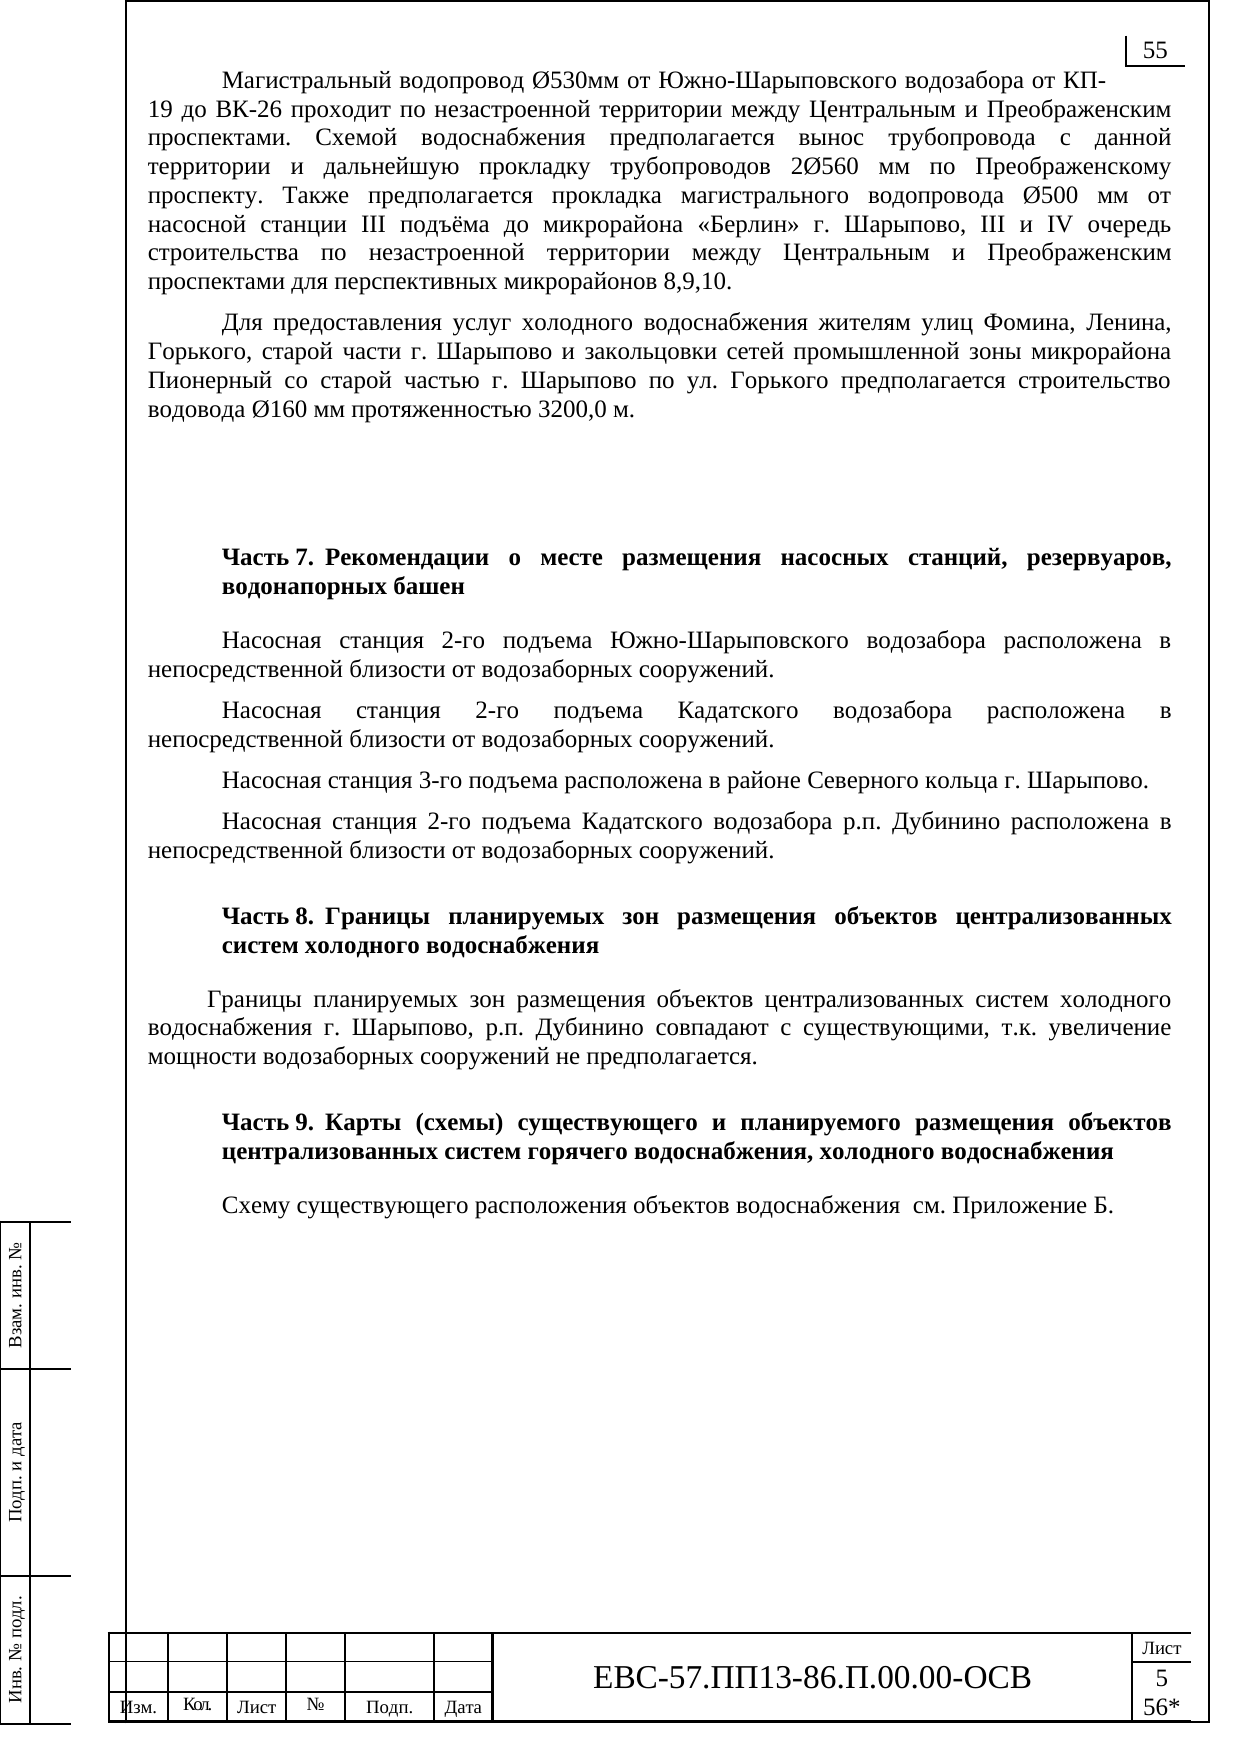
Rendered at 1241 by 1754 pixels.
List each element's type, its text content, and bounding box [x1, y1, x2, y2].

text Насосная станция 2-го подъема Кадатского водозабора расположена в непосредственной близости от водозаборных сооружений. [148, 695, 1172, 752]
text Насосная станция 3-го подъема расположена в районе Северного кольца г. Шарыпово. [148, 765, 1172, 794]
subtitle Рекомендации о месте размещения насосных станций, резервуаров, водонапорных башен [222, 542, 1172, 600]
text Насосная станция 2-го подъема Южно-Шарыповского водозабора расположена в непосредственной близости от водозаборных сооружений. [148, 625, 1172, 682]
text Для предоставления услуг холодного водоснабжения жителям улиц Фомина, Ленина, Горького, старой части г. Шарыпово и закольцовки сетей промышленной зоны микрорайона Пионерный со старой частью г. Шарыпово по ул. Горького предполагается строительство водовода Ø160 мм протяженностью 3200,0 м. [148, 307, 1172, 422]
text Границы планируемых зон размещения объектов централизованных систем холодного водоснабжения г. Шарыпово, р.п. Дубинино совпадают с существующими, т.к. увеличение мощности водозаборных сооружений не предполагается. [148, 984, 1172, 1070]
subtitle Границы планируемых зон размещения объектов централизованных систем холодного водоснабжения [222, 901, 1172, 959]
text Схему существующего расположения объектов водоснабжения см. Приложение Б. [148, 1190, 1172, 1219]
text Магистральный водопровод Ø530мм от Южно-Шарыповского водозабора от КП-19 до ВК-26 проходит по незастроенной территории между Центральным и Преображенским проспектами. Схемой водоснабжения предполагается вынос трубопровода с данной территории и дальнейшую прокладку трубопроводов 2Ø560 мм по Преображенскому проспекту. Также предполагается прокладка магистрального водопровода Ø500 мм от насосной станции III подъёма до микрорайона «Берлин» г. Шарыпово, III и IV очередь строительства по незастроенной территории между Центральным и Преображенским проспектами для перспективных микрорайонов 8,9,10. [148, 65, 1172, 295]
text Насосная станция 2-го подъема Кадатского водозабора р.п. Дубинино расположена в непосредственной близости от водозаборных сооружений. [148, 806, 1172, 864]
subtitle Карты (схемы) существующего и планируемого размещения объектов централизованных систем горячего водоснабжения, холодного водоснабжения [222, 1107, 1172, 1165]
